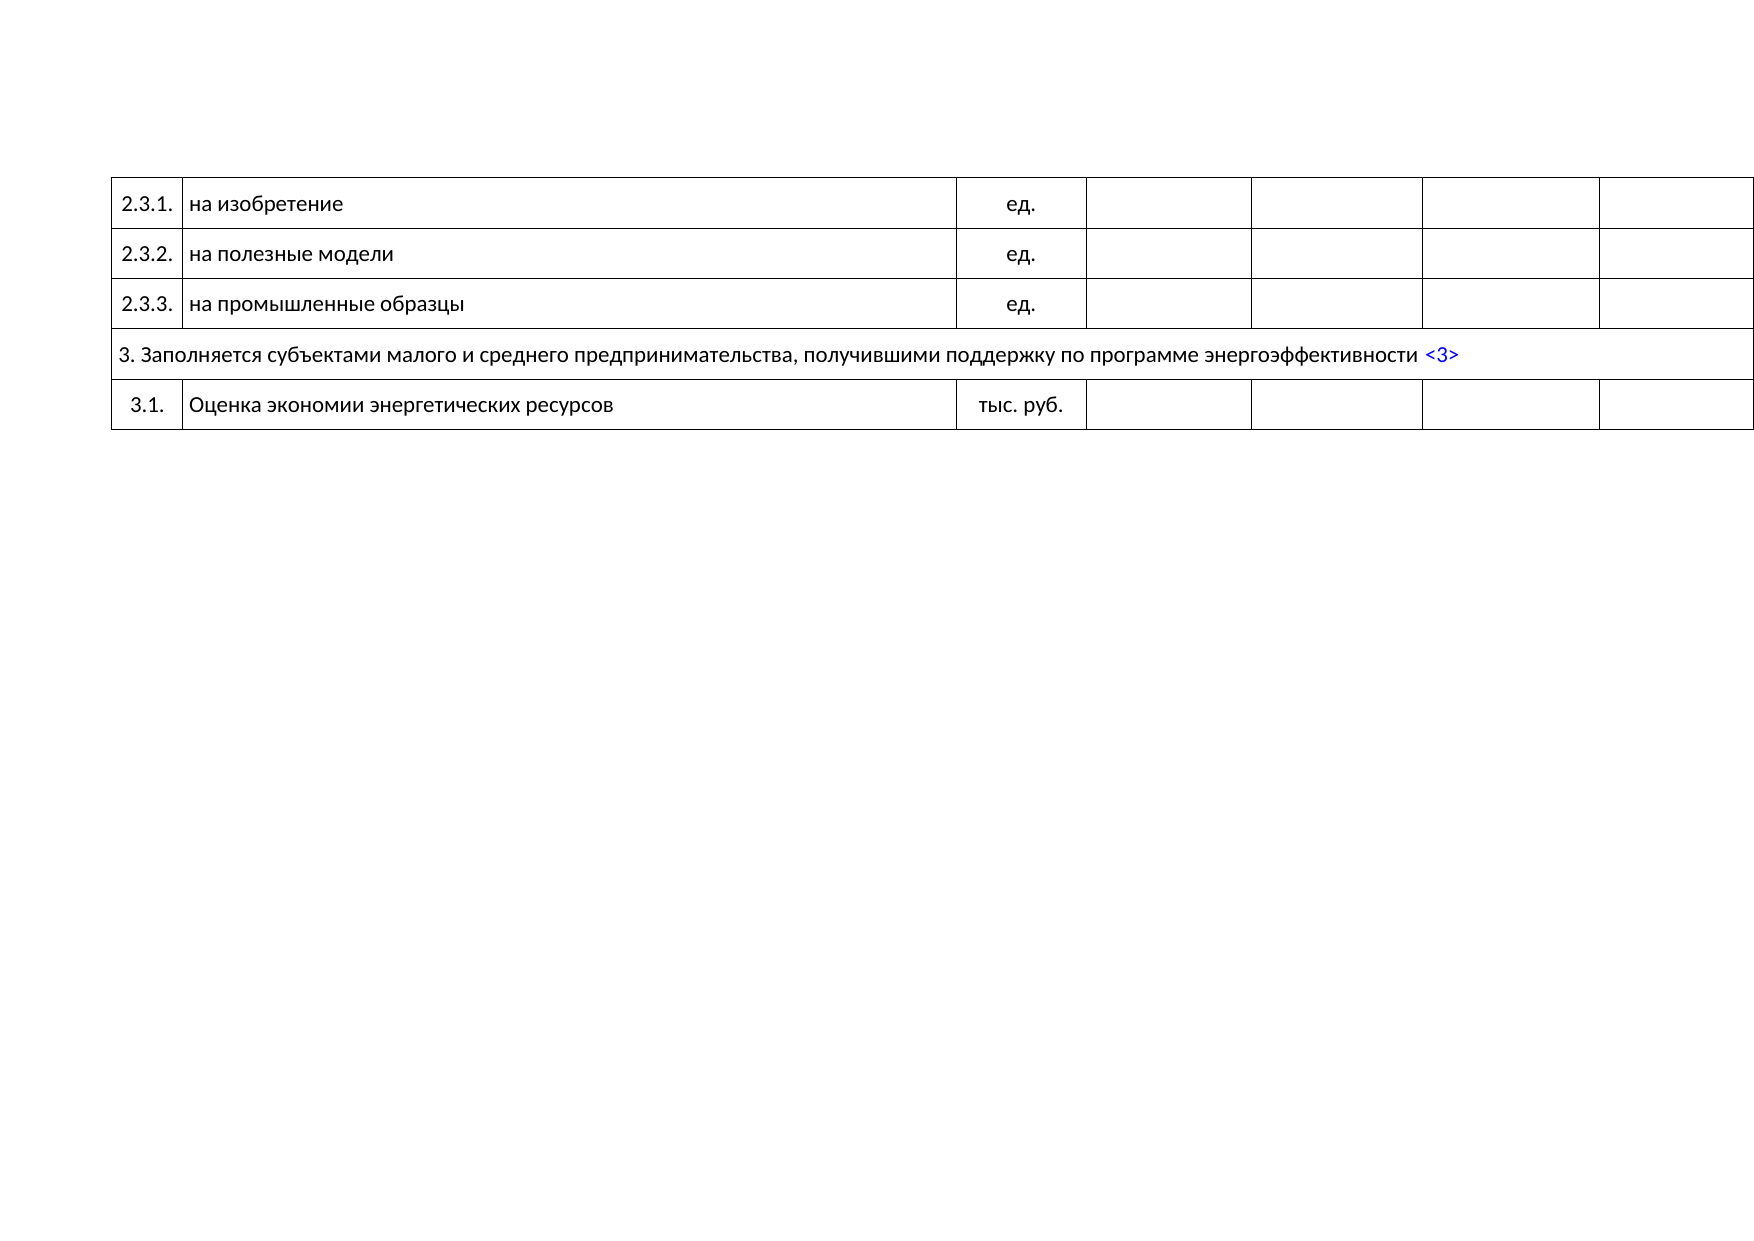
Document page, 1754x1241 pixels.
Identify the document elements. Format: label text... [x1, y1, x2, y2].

table_cell 3. Заполняется субъектами малого и среднего предпринимательства, получившими поддержку по программе энергоэффективности <3> [112, 329, 1753, 378]
table_cell [1252, 380, 1422, 429]
table_cell [1423, 380, 1599, 429]
table_cell [1087, 178, 1251, 227]
table_cell тыс. руб. [957, 380, 1086, 429]
table_cell ед. [957, 229, 1086, 278]
table_cell на полезные модели [183, 229, 956, 278]
table_cell [1252, 229, 1422, 278]
table_cell [1087, 229, 1251, 278]
table_cell 2.3.3. [112, 279, 182, 328]
table_cell 3.1. [112, 380, 182, 429]
table_cell 2.3.2. [112, 229, 182, 278]
table_cell [1423, 229, 1599, 278]
table_cell ед. [957, 178, 1086, 227]
table_cell 2.3.1. [112, 178, 182, 227]
table_cell [1600, 380, 1753, 429]
table_cell [1087, 279, 1251, 328]
table_cell на изобретение [183, 178, 956, 227]
table_cell [1252, 279, 1422, 328]
table_cell [1087, 380, 1251, 429]
table_cell [1600, 178, 1753, 227]
table_cell [1252, 178, 1422, 227]
table_cell ед. [957, 279, 1086, 328]
table_cell [1423, 178, 1599, 227]
table_cell [1600, 229, 1753, 278]
table_cell на промышленные образцы [183, 279, 956, 328]
table_cell [1600, 279, 1753, 328]
table_cell Оценка экономии энергетических ресурсов [183, 380, 956, 429]
table_cell [1423, 279, 1599, 328]
